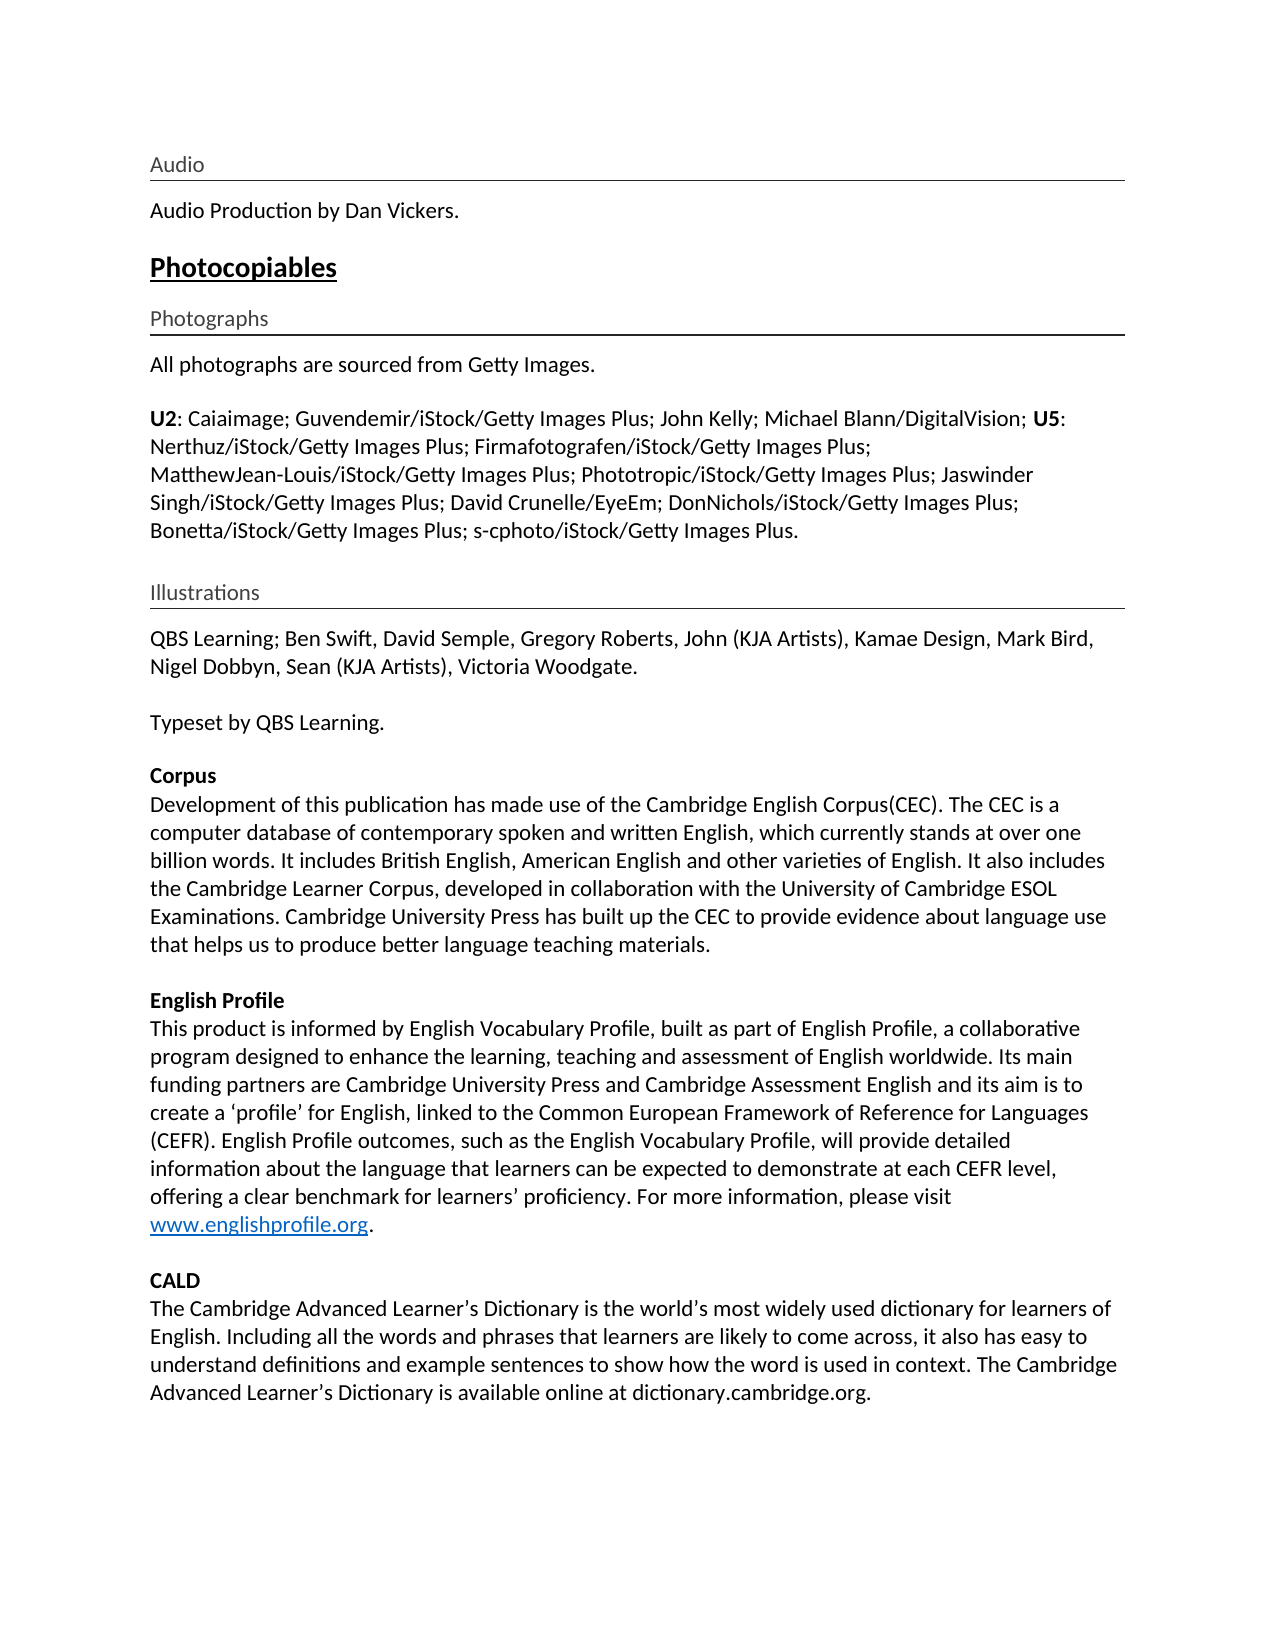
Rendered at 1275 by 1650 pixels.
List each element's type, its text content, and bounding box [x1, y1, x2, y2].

text Corpus [150, 762, 1125, 790]
text The Cambridge Advanced Learner’s Dictionary is the world’s most widely used dictionary for learners of English. Including all the words and phrases that learners are likely to come across, it also has easy to understand definitions and example sentences to show how the word is used in context. The Cambridge Advanced Learner’s Dictionary is available online at dictionary.cambridge.org. [150, 1294, 1125, 1406]
text Photographs [150, 304, 1125, 334]
text All photographs are sourced from Getty Images. [150, 350, 1125, 378]
text English Profile [150, 986, 1125, 1014]
text CALD [150, 1266, 1125, 1294]
text Development of this publication has made use of the Cambridge English Corpus(CEC). The CEC is a computer database of contemporary spoken and written English, which currently stands at over one billion words. It includes British English, American English and other varieties of English. It also includes the Cambridge Learner Corpus, developed in collaboration with the University of Cambridge ESOL Examinations. Cambridge University Press has built up the CEC to provide evidence about language use that helps us to produce better language teaching materials. [150, 790, 1125, 958]
text Typeset by QBS Learning. [150, 708, 1125, 736]
text Illustrations [150, 578, 1125, 608]
text Audio Production by Dan Vickers. [150, 196, 1125, 224]
text QBS Learning; Ben Swift, David Semple, Gregory Roberts, John (KJA Artists), Kamae Design, Mark Bird, Nigel Dobbyn, Sean (KJA Artists), Victoria Woodgate. [150, 624, 1125, 680]
text Photocopiables [150, 249, 1125, 285]
text Audio [150, 150, 1125, 180]
text U2: Caiaimage; Guvendemir/iStock/Getty Images Plus; John Kelly; Michael Blann/DigitalVision; U5: Nerthuz/iStock/Getty Images Plus; Firmafotografen/iStock/Getty Images Plus; MatthewJean-Louis/iStock/Getty Images Plus; Phototropic/iStock/Getty Images Plus; Jaswinder Singh/iStock/Getty Images Plus; David Crunelle/EyeEm; DonNichols/iStock/Getty Images Plus; Bonetta/iStock/Getty Images Plus; s-cphoto/iStock/Getty Images Plus. [150, 404, 1125, 544]
text This product is informed by English Vocabulary Profile, built as part of English Profile, a collaborative program designed to enhance the learning, teaching and assessment of English worldwide. Its main funding partners are Cambridge University Press and Cambridge Assessment English and its aim is to create a ‘profile’ for English, linked to the Common European Framework of Reference for Languages (CEFR). English Profile outcomes, such as the English Vocabulary Profile, will provide detailed information about the language that learners can be expected to demonstrate at each CEFR level, offering a clear benchmark for learners’ proficiency. For more information, please visit www.englishprofile.org. [150, 1014, 1125, 1238]
